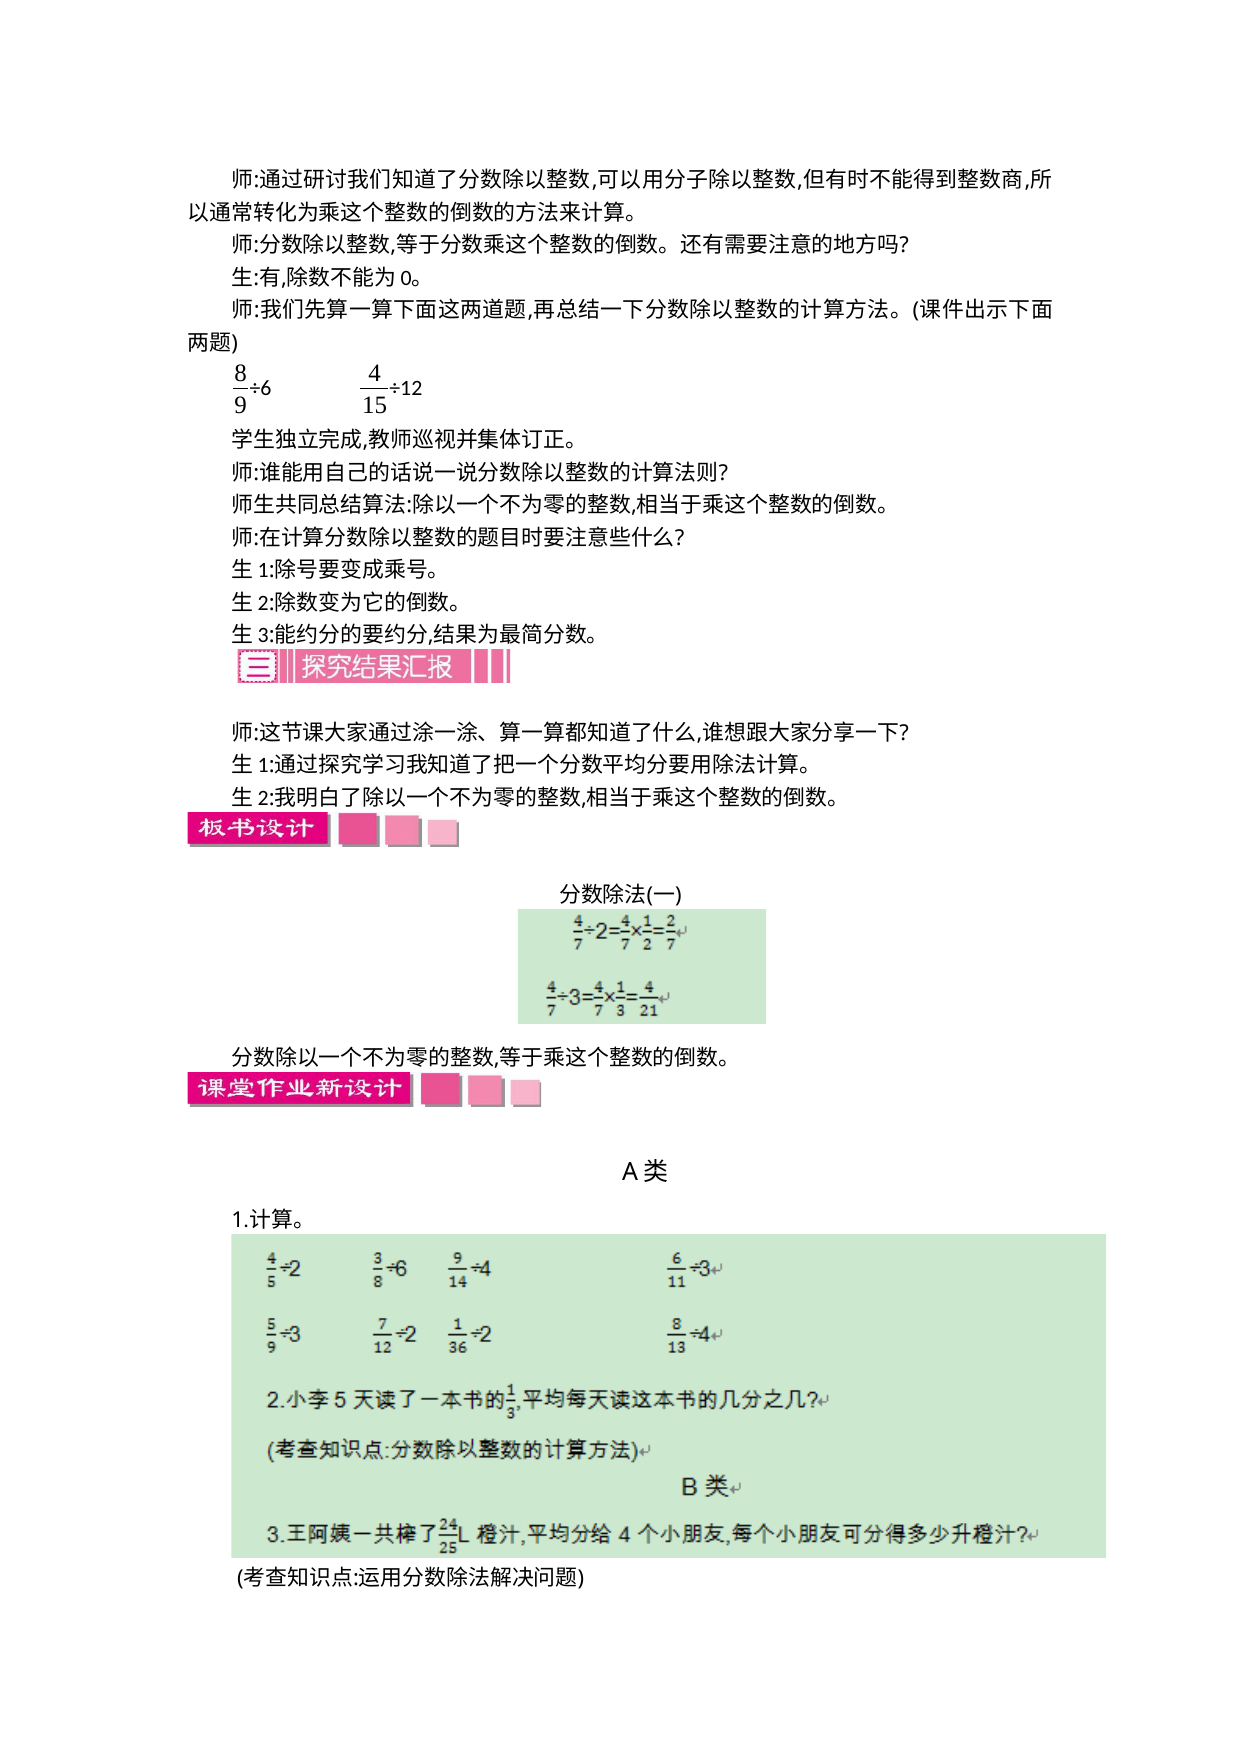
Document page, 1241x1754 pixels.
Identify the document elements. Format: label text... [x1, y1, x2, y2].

text 生:有,除数不能为0。 [187, 259, 1053, 292]
text 分数除以一个不为零的整数,等于乘这个整数的倒数。 [187, 1039, 1053, 1072]
text 学生独立完成,教师巡视并集体订正。 [187, 422, 1053, 454]
text 分数除法(一) [187, 877, 1053, 909]
text 1.计算。 [187, 1202, 1053, 1234]
text 师:谁能用自己的话说一说分数除以整数的计算法则? [187, 454, 1053, 487]
text 生1:通过探究学习我知道了把一个分数平均分要用除法计算。 [187, 747, 1053, 779]
text 师生共同总结算法:除以一个不为零的整数,相当于乘这个整数的倒数。 [187, 487, 1053, 519]
picture [187, 1072, 542, 1107]
text (考查知识点:运用分数除法解决问题) [187, 1559, 1053, 1592]
text 师:这节课大家通过涂一涂、算一算都知道了什么,谁想跟大家分享一下? [187, 714, 1053, 747]
text 师:在计算分数除以整数的题目时要注意些什么? [187, 519, 1053, 552]
picture [517, 909, 767, 1024]
picture [187, 812, 459, 847]
text 生3:能约分的要约分,结果为最简分数。 [187, 617, 1053, 649]
picture [231, 1234, 1107, 1558]
text 师:通过研讨我们知道了分数除以整数,可以用分子除以整数,但有时不能得到整数商,所以通常转化为乘这个整数的倒数的方法来计算。 [187, 162, 1053, 227]
text 生1:除号要变成乘号。 [187, 552, 1053, 584]
text 生2:除数变为它的倒数。 [187, 584, 1053, 617]
text 生2:我明白了除以一个不为零的整数,相当于乘这个整数的倒数。 [187, 779, 1053, 812]
picture [237, 649, 511, 683]
text 师:分数除以整数,等于分数乘这个整数的倒数。还有需要注意的地方吗? [187, 227, 1053, 259]
text 师:我们先算一算下面这两道题,再总结一下分数除以整数的计算方法。(课件出示下面两题) [187, 292, 1053, 357]
text A 类 [187, 1137, 1053, 1202]
text ÷6 ÷12 [187, 357, 1053, 422]
